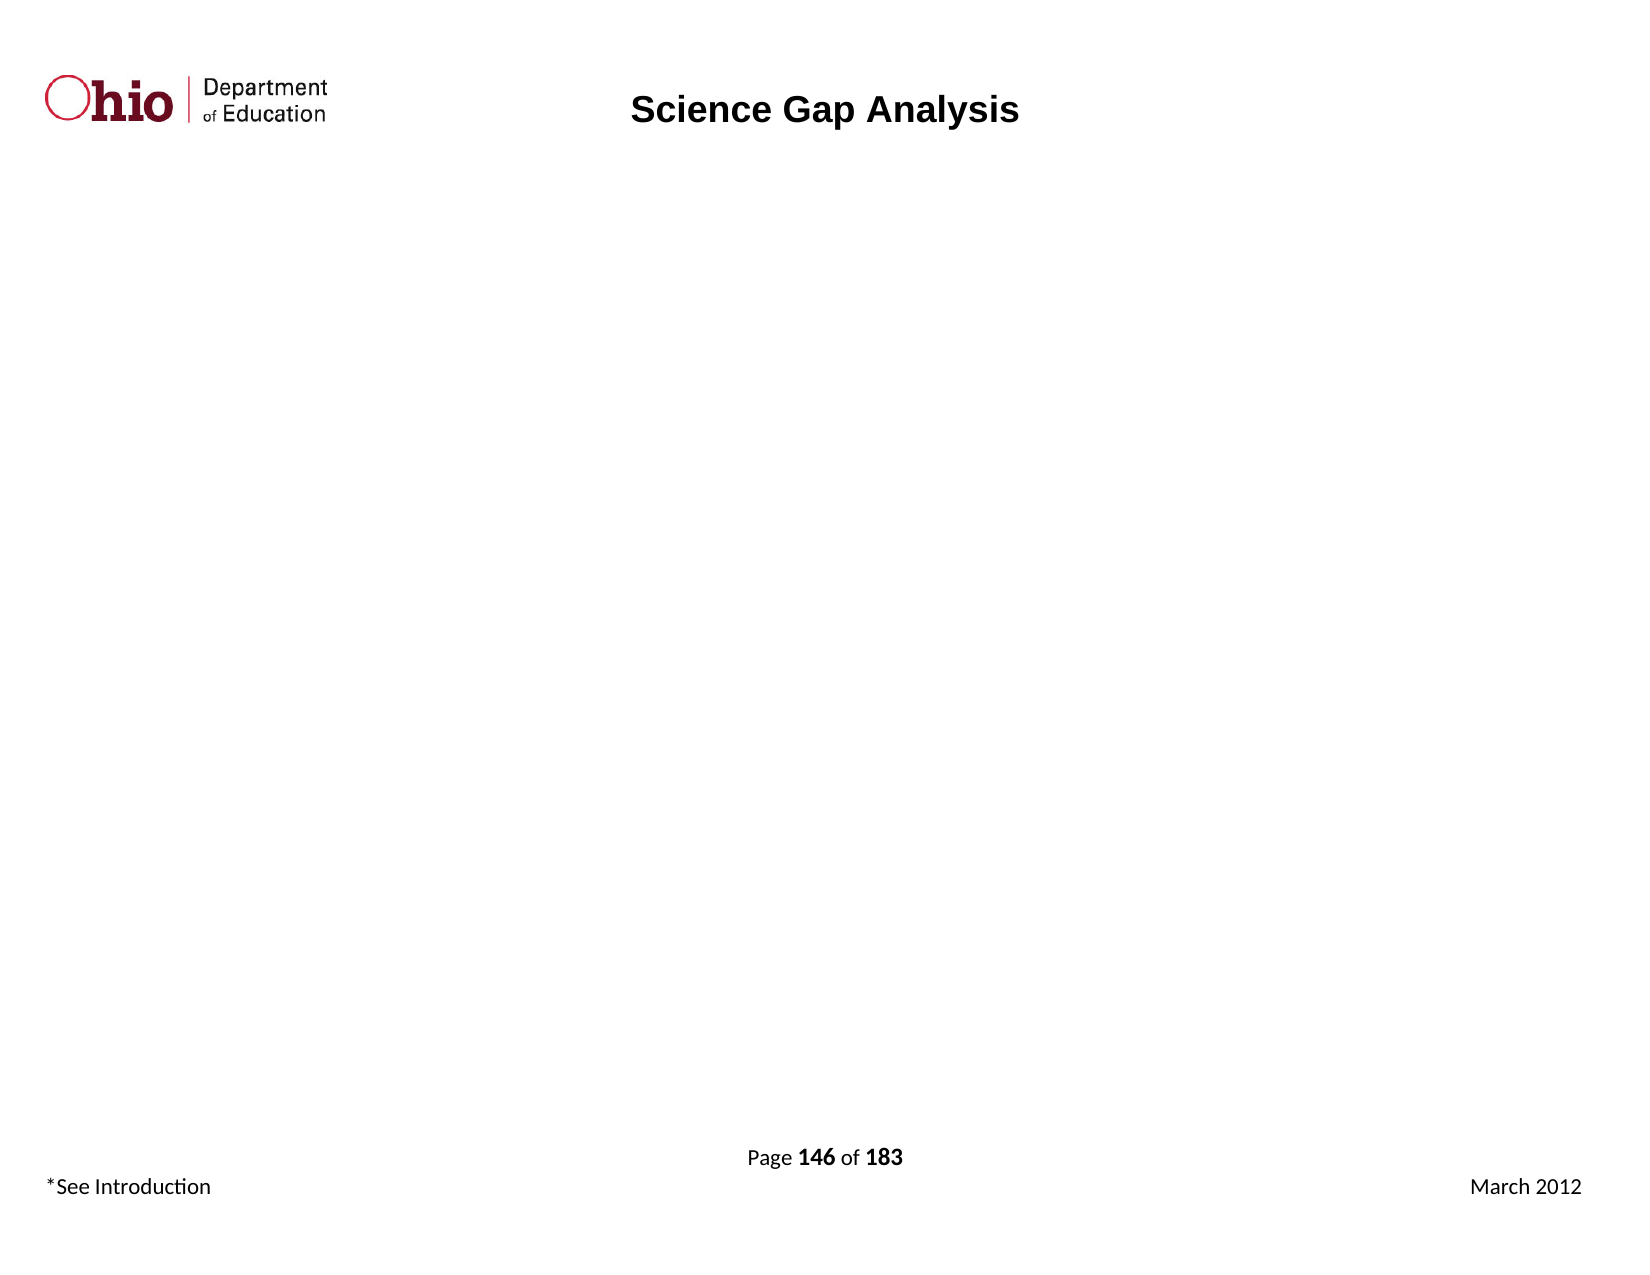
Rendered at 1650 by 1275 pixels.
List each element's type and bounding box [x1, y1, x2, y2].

picture [45, 75, 327, 123]
